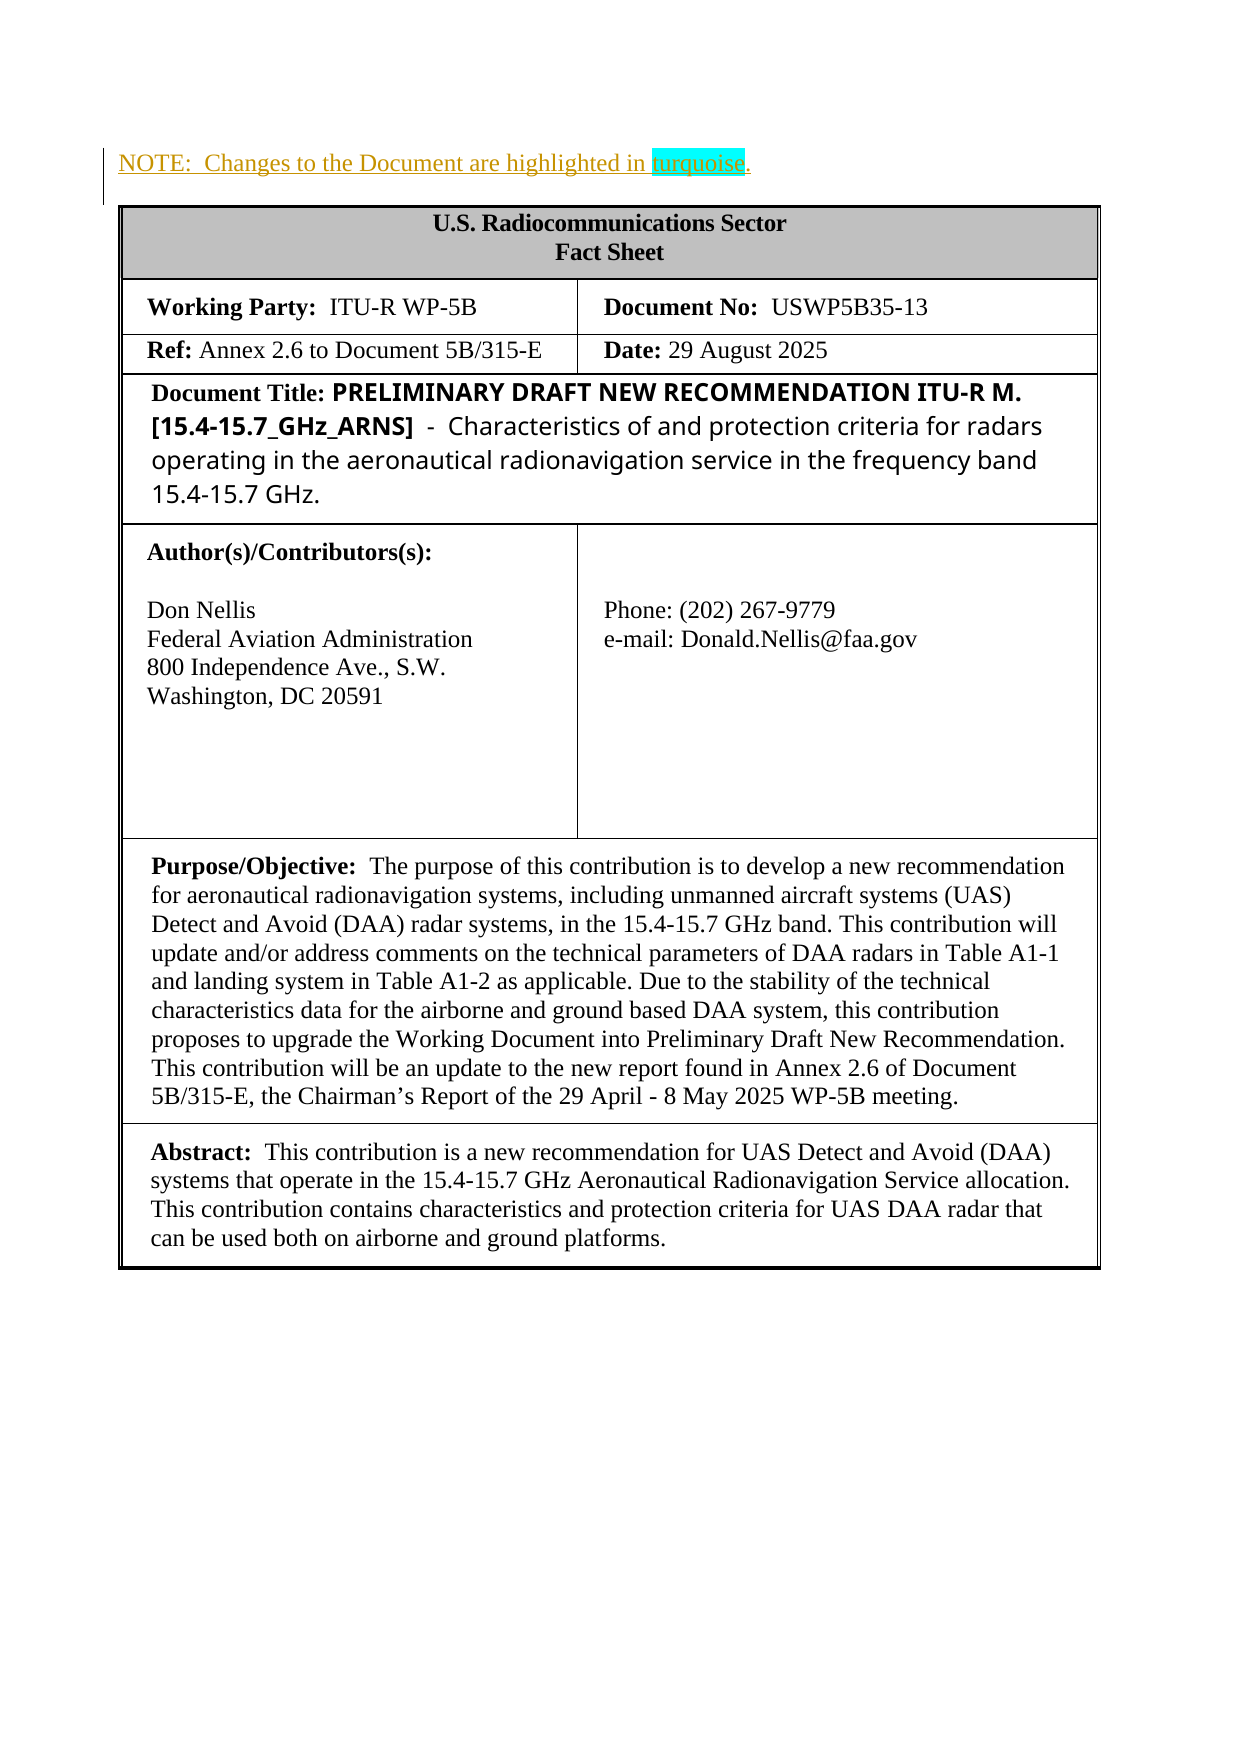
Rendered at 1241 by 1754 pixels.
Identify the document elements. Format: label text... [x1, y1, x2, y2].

table_cell Abstract: This contribution is a new recommendation for UAS Detect and Avoid (DAA) systems that operate in the 15.4-15.7 GHz Aeronautical Radionavigation Service allocation. This contribution contains characteristics and protection criteria for UAS DAA radar that can be used both on airborne and ground platforms. [123, 1124, 1097, 1266]
table_cell Phone: (202) 267-9779 e-mail: Donald.Nellis@faa.gov [578, 525, 1097, 837]
table_cell Date: 29 August 2025 [578, 335, 1097, 373]
table_header U.S. Radiocommunications Sector Fact Sheet [123, 208, 1097, 278]
table_cell Author(s)/Contributors(s): Don Nellis Federal Aviation Administration 800 Independence Ave., S.W. Washington, DC 20591 [123, 525, 577, 837]
table_cell Working Party: ITU-R WP-5B [123, 280, 577, 334]
table_cell Ref: Annex 2.6 to Document 5B/315-E [123, 335, 577, 373]
table_cell Purpose/Objective: The purpose of this contribution is to develop a new recommendation for aeronautical radionavigation systems, including unmanned aircraft systems (UAS) Detect and Avoid (DAA) radar systems, in the 15.4-15.7 GHz band. This contribution will update and/or address comments on the technical parameters of DAA radars in Table A1-1 and landing system in Table A1-2 as applicable. Due to the stability of the technical characteristics data for the airborne and ground based DAA system, this contribution proposes to upgrade the Working Document into Preliminary Draft New Recommendation. This contribution will be an update to the new report found in Annex 2.6 of Document 5B/315-E, the Chairman’s Report of the 29 April - 8 May 2025 WP-5B meeting. [123, 839, 1097, 1123]
table_cell Document No: USWP5B35-13 [578, 280, 1097, 334]
table_cell Document Title: PRELIMINARY DRAFT NEW RECOMMENDATION ITU-R M.[15.4-15.7_GHz_ARNS] - Characteristics of and protection criteria for radars operating in the aeronautical radionavigation service in the frequency band 15.4-15.7 GHz. [123, 375, 1097, 523]
